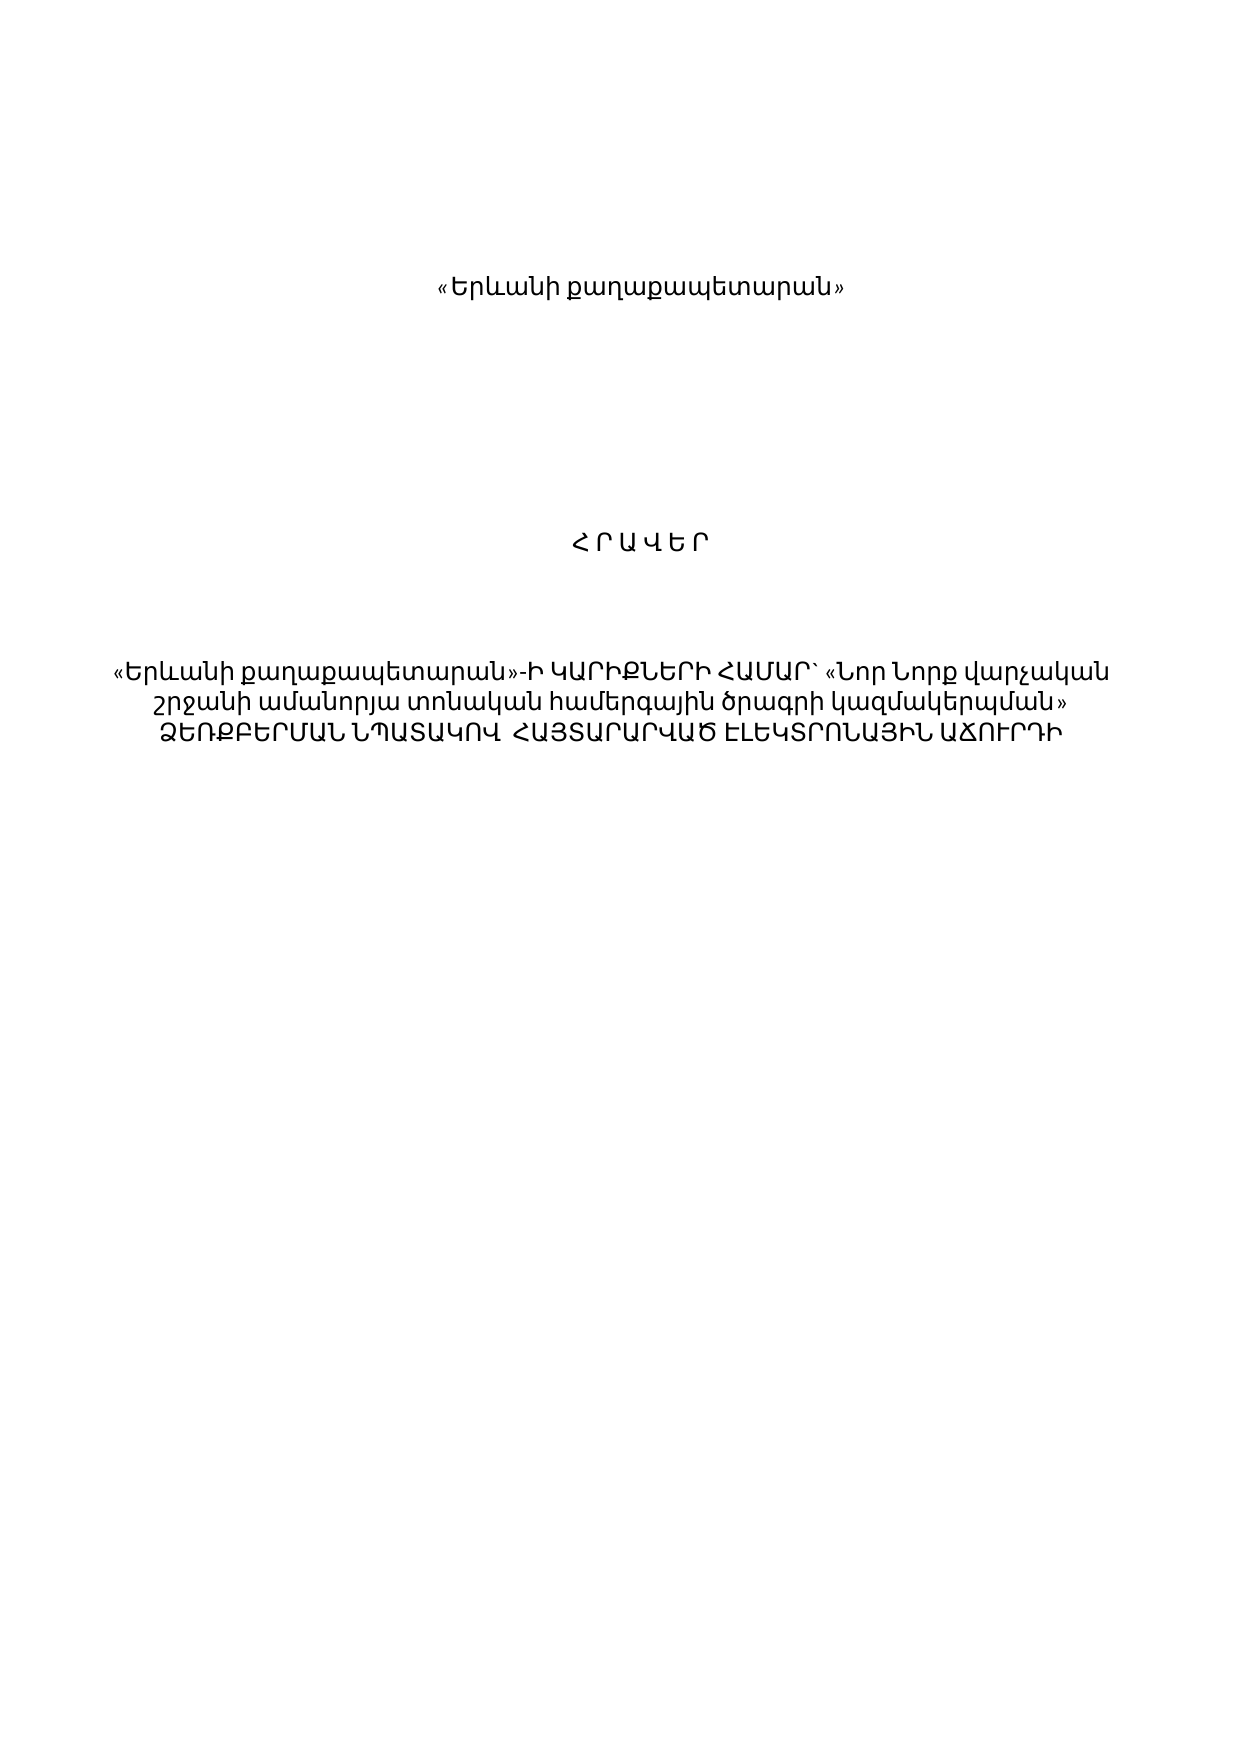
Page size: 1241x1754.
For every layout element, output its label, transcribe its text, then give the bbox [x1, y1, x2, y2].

text « Երևանի քաղաքապետարան» [69, 271, 1152, 301]
text Հ Ր Ա Վ Ե Ր [69, 527, 1152, 557]
text «Երևանի քաղաքապետարան»-Ի ԿԱՐԻՔՆԵՐԻ ՀԱՄԱՐ` «Նոր Նորք վարչական շրջանի ամանորյա տոնական համերգային ծրագրի կազմակերպման» ՁԵՌՔԲԵՐՄԱՆ ՆՊԱՏԱԿՈՎ ՀԱՅՏԱՐԱՐՎԱԾ ԷԼԵԿՏՐՈՆԱՅԻՆ ԱՃՈՒՐԴԻ [69, 656, 1152, 748]
